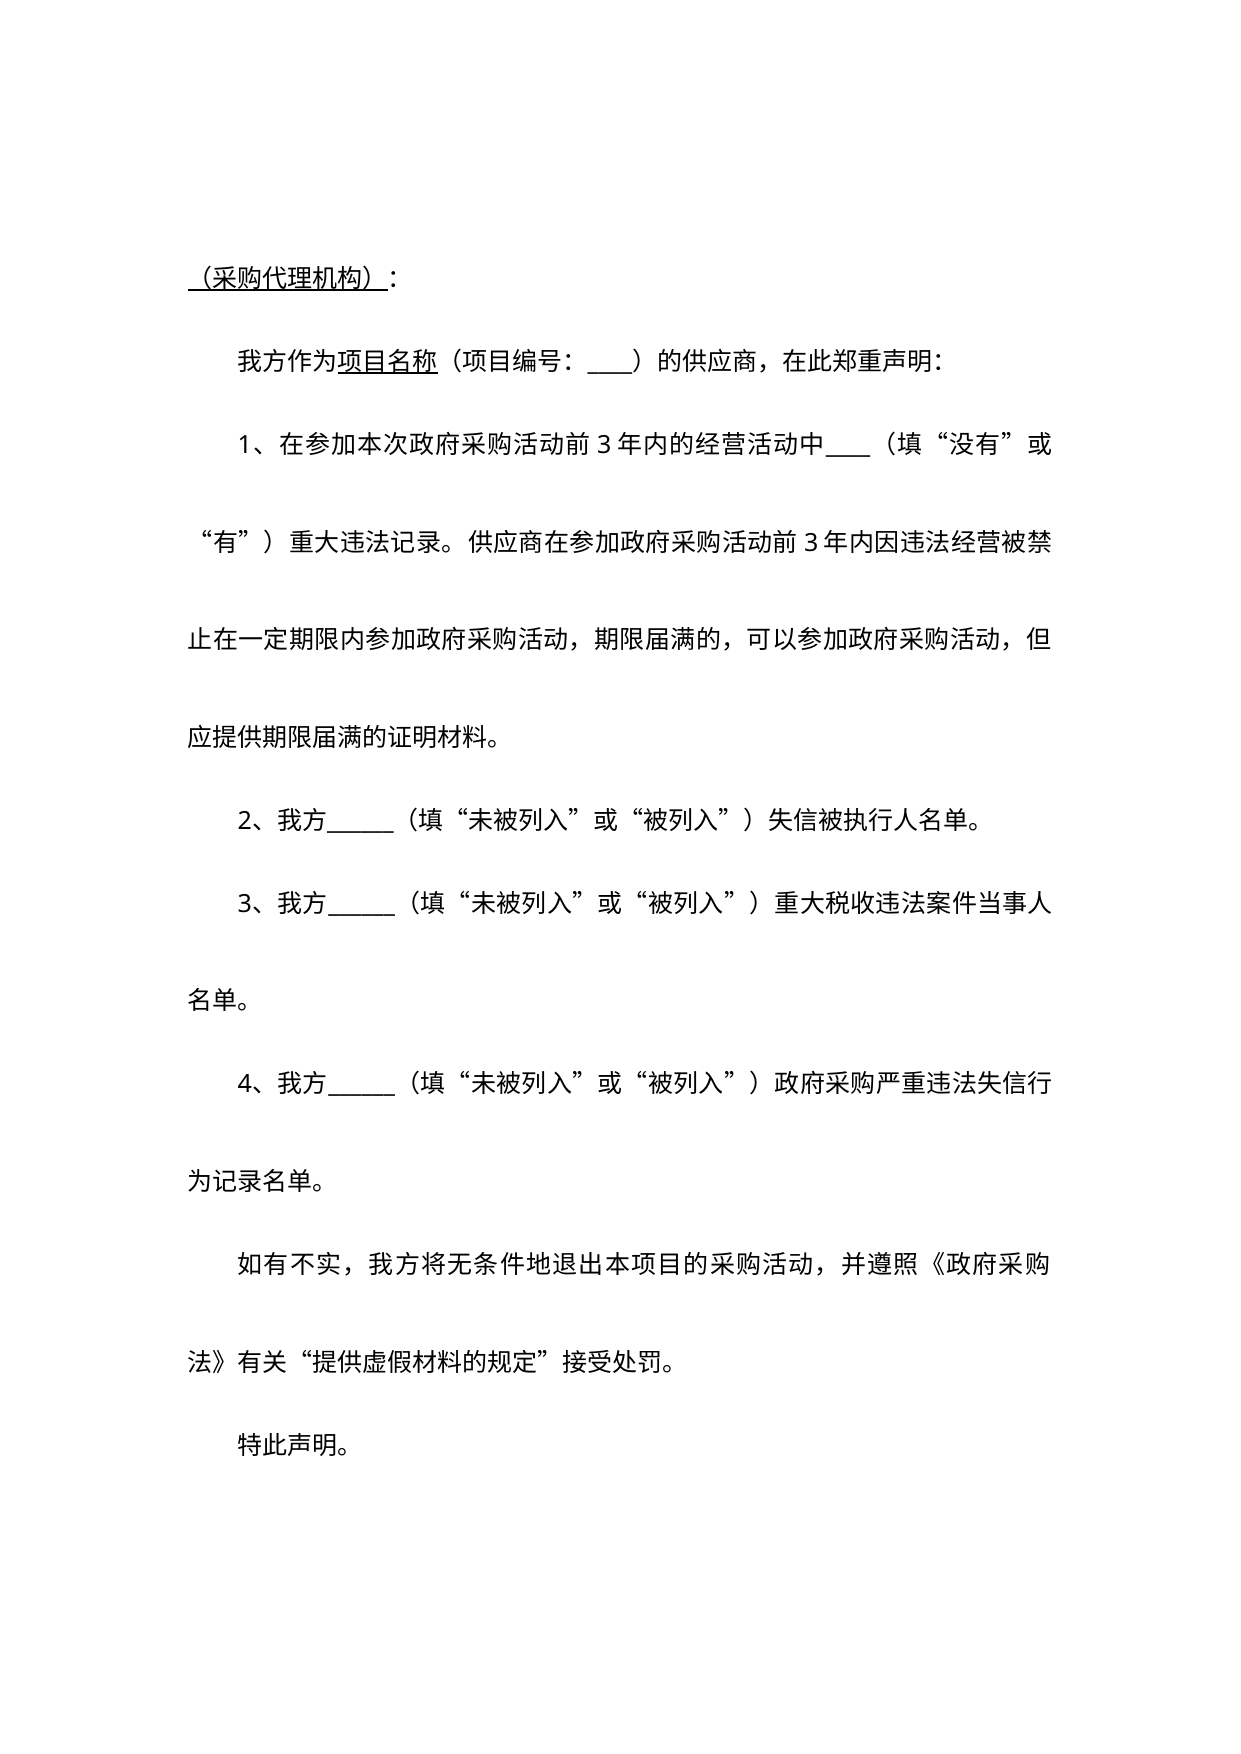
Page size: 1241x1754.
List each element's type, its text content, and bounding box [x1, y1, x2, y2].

text 我方作为项目名称（项目编号：____）的供应商，在此郑重声明： [187, 327, 1053, 392]
text 4、我方______（填“未被列入”或“被列入”）政府采购严重违法失信行为记录名单。 [187, 1049, 1053, 1212]
text （采购代理机构）： [187, 244, 1053, 309]
text 1、在参加本次政府采购活动前3年内的经营活动中____（填“没有”或“有”）重大违法记录。供应商在参加政府采购活动前3年内因违法经营被禁止在一定期限内参加政府采购活动，期限届满的，可以参加政府采购活动，但应提供期限届满的证明材料。 [187, 410, 1053, 768]
text 3、我方______（填“未被列入”或“被列入”）重大税收违法案件当事人名单。 [187, 869, 1053, 1031]
text 2、我方______（填“未被列入”或“被列入”）失信被执行人名单。 [187, 786, 1053, 851]
text 如有不实，我方将无条件地退出本项目的采购活动，并遵照《政府采购法》有关“提供虚假材料的规定”接受处罚。 [187, 1230, 1053, 1393]
text 特此声明。 [187, 1411, 1053, 1476]
